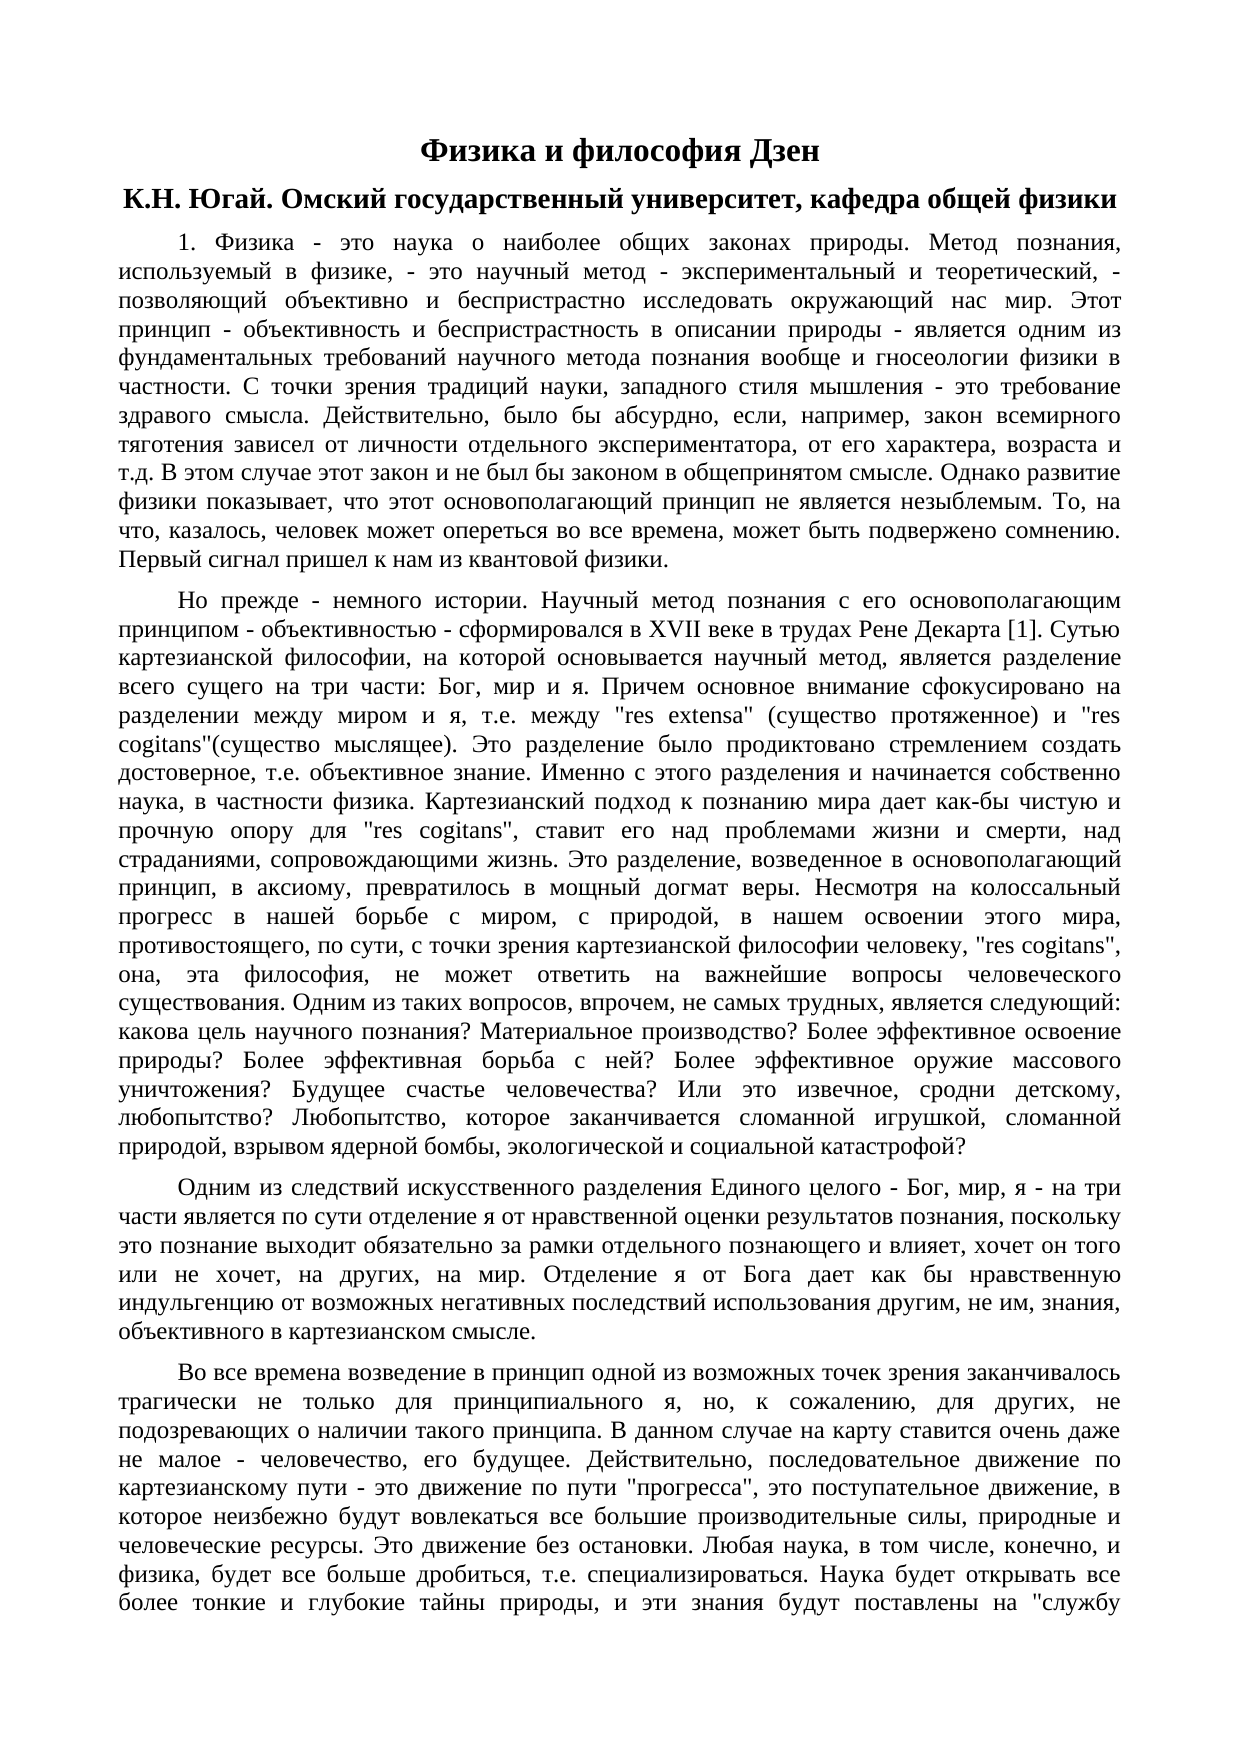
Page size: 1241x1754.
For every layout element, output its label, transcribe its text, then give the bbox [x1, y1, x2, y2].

text 1. Физика - это наука о наиболее общих законах природы. Метод познания, используемый в физике, - это научный метод - экспериментальный и теоретический, - позволяющий объективно и беспристрастно исследовать окружающий нас мир. Этот принцип - объективность и беспристрастность в описании природы - является одним из фундаментальных требований научного метода познания вообще и гносеологии физики в частности. С точки зрения традиций науки, западного стиля мышления - это требование здравого смысла. Действительно, было бы абсурдно, если, например, закон всемирного тяготения зависел от личности отдельного экспериментатора, от его характера, возраста и т.д. В этом случае этот закон и не был бы законом в общепринятом смысле. Однако развитие физики показывает, что этот основополагающий принцип не является незыблемым. То, на что, казалось, человек может опереться во все времена, может быть подвержено сомнению. Первый сигнал пришел к нам из квантовой физики. [118, 227, 1122, 572]
text Но прежде - немного истории. Научный метод познания с его основополагающим принципом - объективностью - сформировался в XVII веке в трудах Рене Декарта [1]. Сутью картезианской философии, на которой основывается научный метод, является разделение всего сущего на три части: Бог, мир и я. Причем основное внимание сфокусировано на разделении между миром и я, т.е. между "res extensa" (существо протяженное) и "res cogitans"(существо мыслящее). Это разделение было продиктовано стремлением создать достоверное, т.е. объективное знание. Именно с этого разделения и начинается собственно наука, в частности физика. Картезианский подход к познанию мира дает как-бы чистую и прочную опору для "res cogitans", ставит его над проблемами жизни и смерти, над страданиями, сопровождающими жизнь. Это разделение, возведенное в основополагающий принцип, в аксиому, превратилось в мощный догмат веры. Несмотря на колоссальный прогресс в нашей борьбе с миром, с природой, в нашем освоении этого мира, противостоящего, по сути, с точки зрения картезианской философии человеку, "res cogitans", она, эта философия, не может ответить на важнейшие вопросы человеческого существования. Одним из таких вопросов, впрочем, не самых трудных, является следующий: какова цель научного познания? Материальное производство? Более эффективное освоение природы? Более эффективная борьба с ней? Более эффективное оружие массового уничтожения? Будущее счастье человечества? Или это извечное, сродни детскому, любопытство? Любопытство, которое заканчивается сломанной игрушкой, сломанной природой, взрывом ядерной бомбы, экологической и социальной катастрофой? [118, 585, 1122, 1160]
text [118, 1357, 1122, 1616]
text Физика и философия Дзен [118, 131, 1122, 169]
text К.Н. Югай. Омский государственный университет, кафедра общей физики [118, 181, 1122, 215]
text Одним из следствий искусственного разделения Единого целого - Бог, мир, я - на три части является по сути отделение я от нравственной оценки результатов познания, поскольку это познание выходит обязательно за рамки отдельного познающего и влияет, хочет он того или не хочет, на других, на мир. Отделение я от Бога дает как бы нравственную индульгенцию от возможных негативных последствий использования другим, не им, знания, объективного в картезианском смысле. [118, 1172, 1122, 1345]
